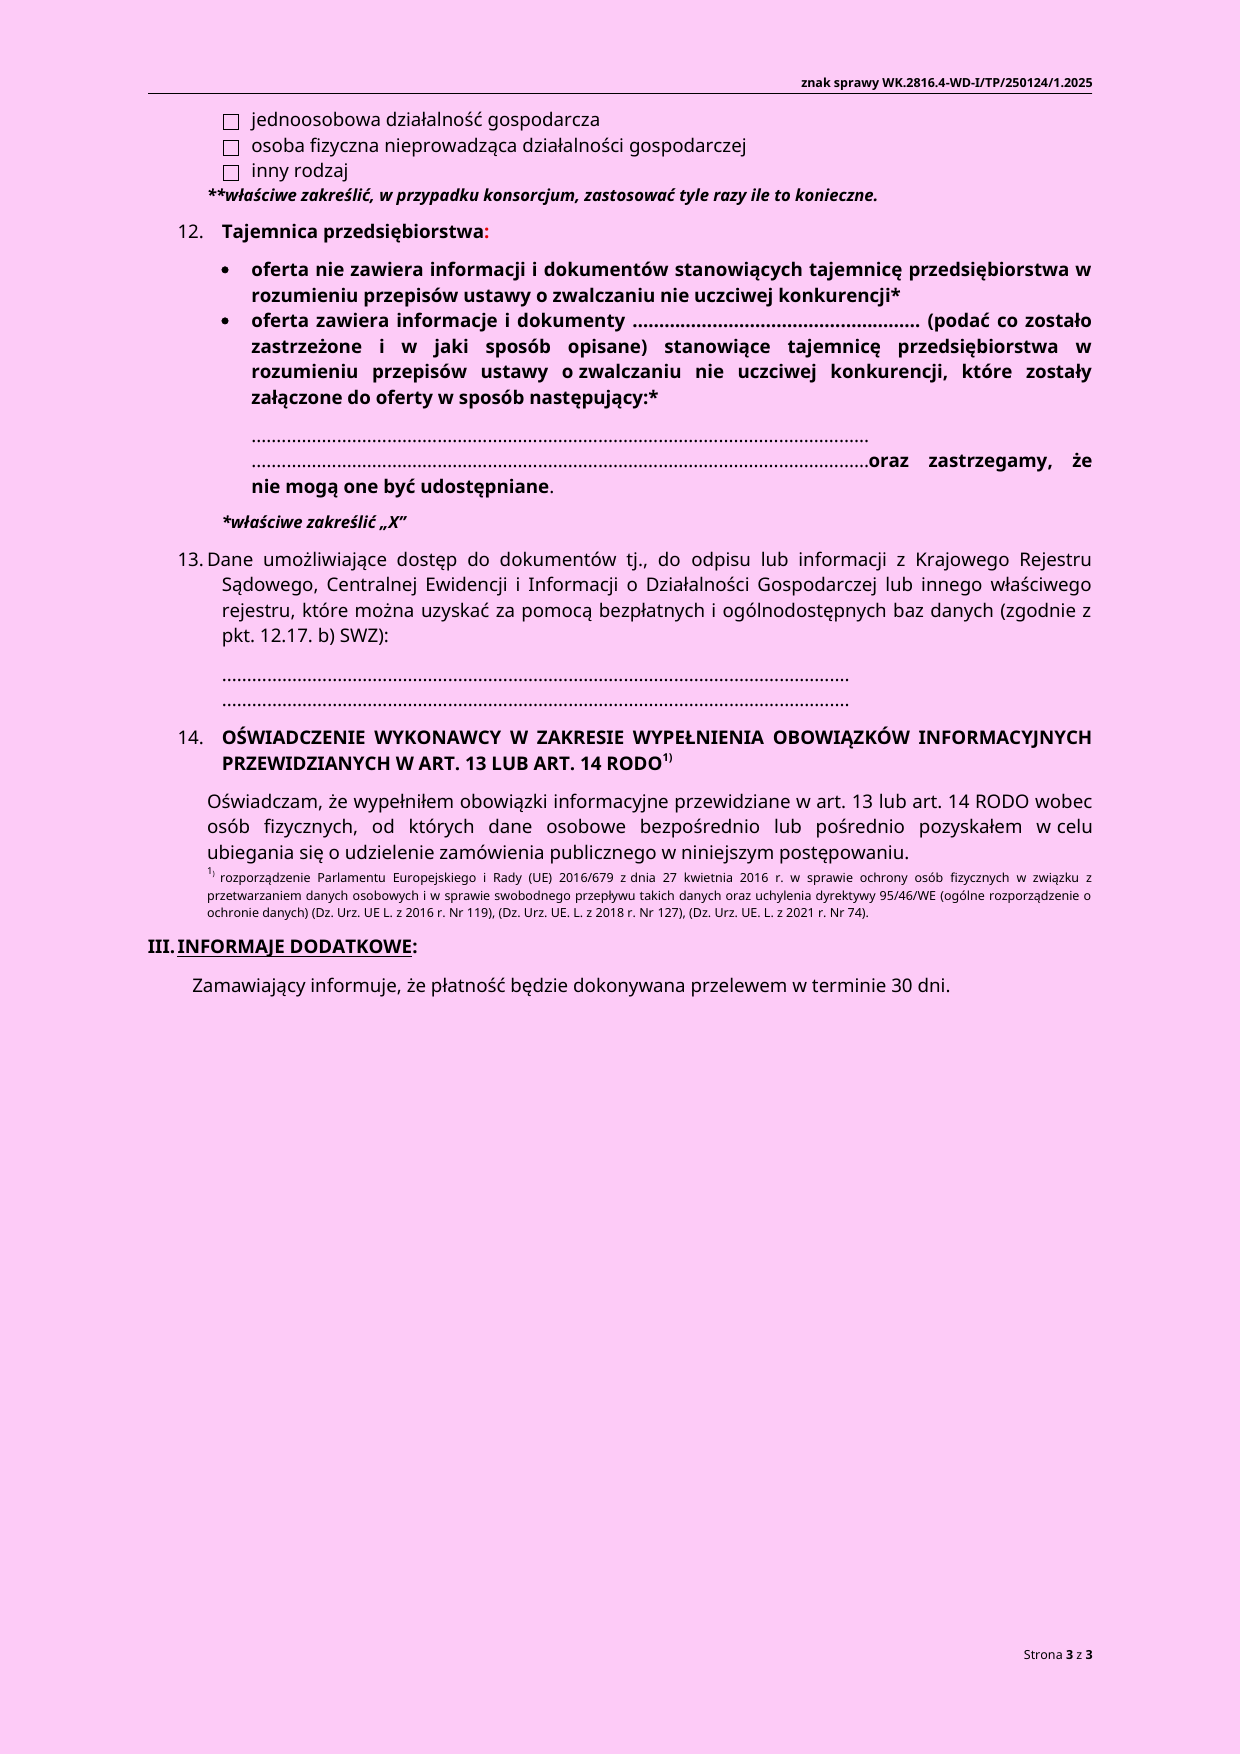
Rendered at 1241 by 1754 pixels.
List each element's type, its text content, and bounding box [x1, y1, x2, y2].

text ............................................................................................................................. [222, 661, 1092, 686]
list INFORMAJE DODATKOWE: [148, 934, 1092, 959]
text Zamawiający informuje, że płatność będzie dokonywana przelewem w terminie 30 dni. [177, 972, 1092, 997]
list oferta nie zawiera informacji i dokumentów stanowiących tajemnicę przedsiębiorstwa w rozumieniu przepisów ustawy o zwalczaniu nie uczciwej konkurencji* [222, 256, 1092, 307]
text ........................................................................................................................... [251, 422, 1092, 447]
text 12. Tajemnica przedsiębiorstwa: [177, 218, 1092, 244]
text 14. OŚWIADCZENIE WYKONAWCY W ZAKRESIE WYPEŁNIENIA OBOWIĄZKÓW INFORMACYJNYCH PRZEWIDZIANYCH W ART. 13 LUB ART. 14 RODO1) [177, 724, 1092, 775]
text 13. Dane umożliwiające dostęp do dokumentów tj., do odpisu lub informacji z Krajowego Rejestru Sądowego, Centralnej Ewidencji i Informacji o Działalności Gospodarczej lub innego właściwego rejestru, które można uzyskać za pomocą bezpłatnych i ogólnodostępnych baz danych (zgodnie z pkt. 12.17. b) SWZ): [177, 546, 1092, 648]
text **właściwe zakreślić, w przypadku konsorcjum, zastosować tyle razy ile to konieczne. [207, 183, 1092, 206]
text Oświadczam, że wypełniłem obowiązki informacyjne przewidziane w art. 13 lub art. 14 RODO wobec osób fizycznych, od których dane osobowe bezpośrednio lub pośrednio pozyskałem w celu ubiegania się o udzielenie zamówienia publicznego w niniejszym postępowaniu. [207, 788, 1092, 864]
text ...........................................................................................................................oraz zastrzegamy, że nie mogą one być udostępniane. [251, 447, 1092, 498]
text ............................................................................................................................. [222, 686, 1092, 712]
list oferta zawiera informacje i dokumenty ……………………………………………… (podać co zostało zastrzeżone i w jaki sposób opisane) stanowiące tajemnicę przedsiębiorstwa w rozumieniu przepisów ustawy o zwalczaniu nie uczciwej konkurencji, które zostały załączone do oferty w sposób następujący:* [222, 307, 1092, 409]
text jednoosobowa działalność gospodarcza [222, 107, 1092, 132]
text 1) rozporządzenie Parlamentu Europejskiego i Rady (UE) 2016/679 z dnia 27 kwietnia 2016 r. w sprawie ochrony osób fizycznych w związku z przetwarzaniem danych osobowych i w sprawie swobodnego przepływu takich danych oraz uchylenia dyrektywy 95/46/WE (ogólne rozporządzenie o ochronie danych) (Dz. Urz. UE L. z 2016 r. Nr 119), (Dz. Urz. UE. L. z 2018 r. Nr 127), (Dz. Urz. UE. L. z 2021 r. Nr 74). [207, 864, 1092, 921]
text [222, 132, 1092, 158]
text inny rodzaj [222, 158, 1092, 183]
text *właściwe zakreślić „X” [222, 511, 1092, 534]
